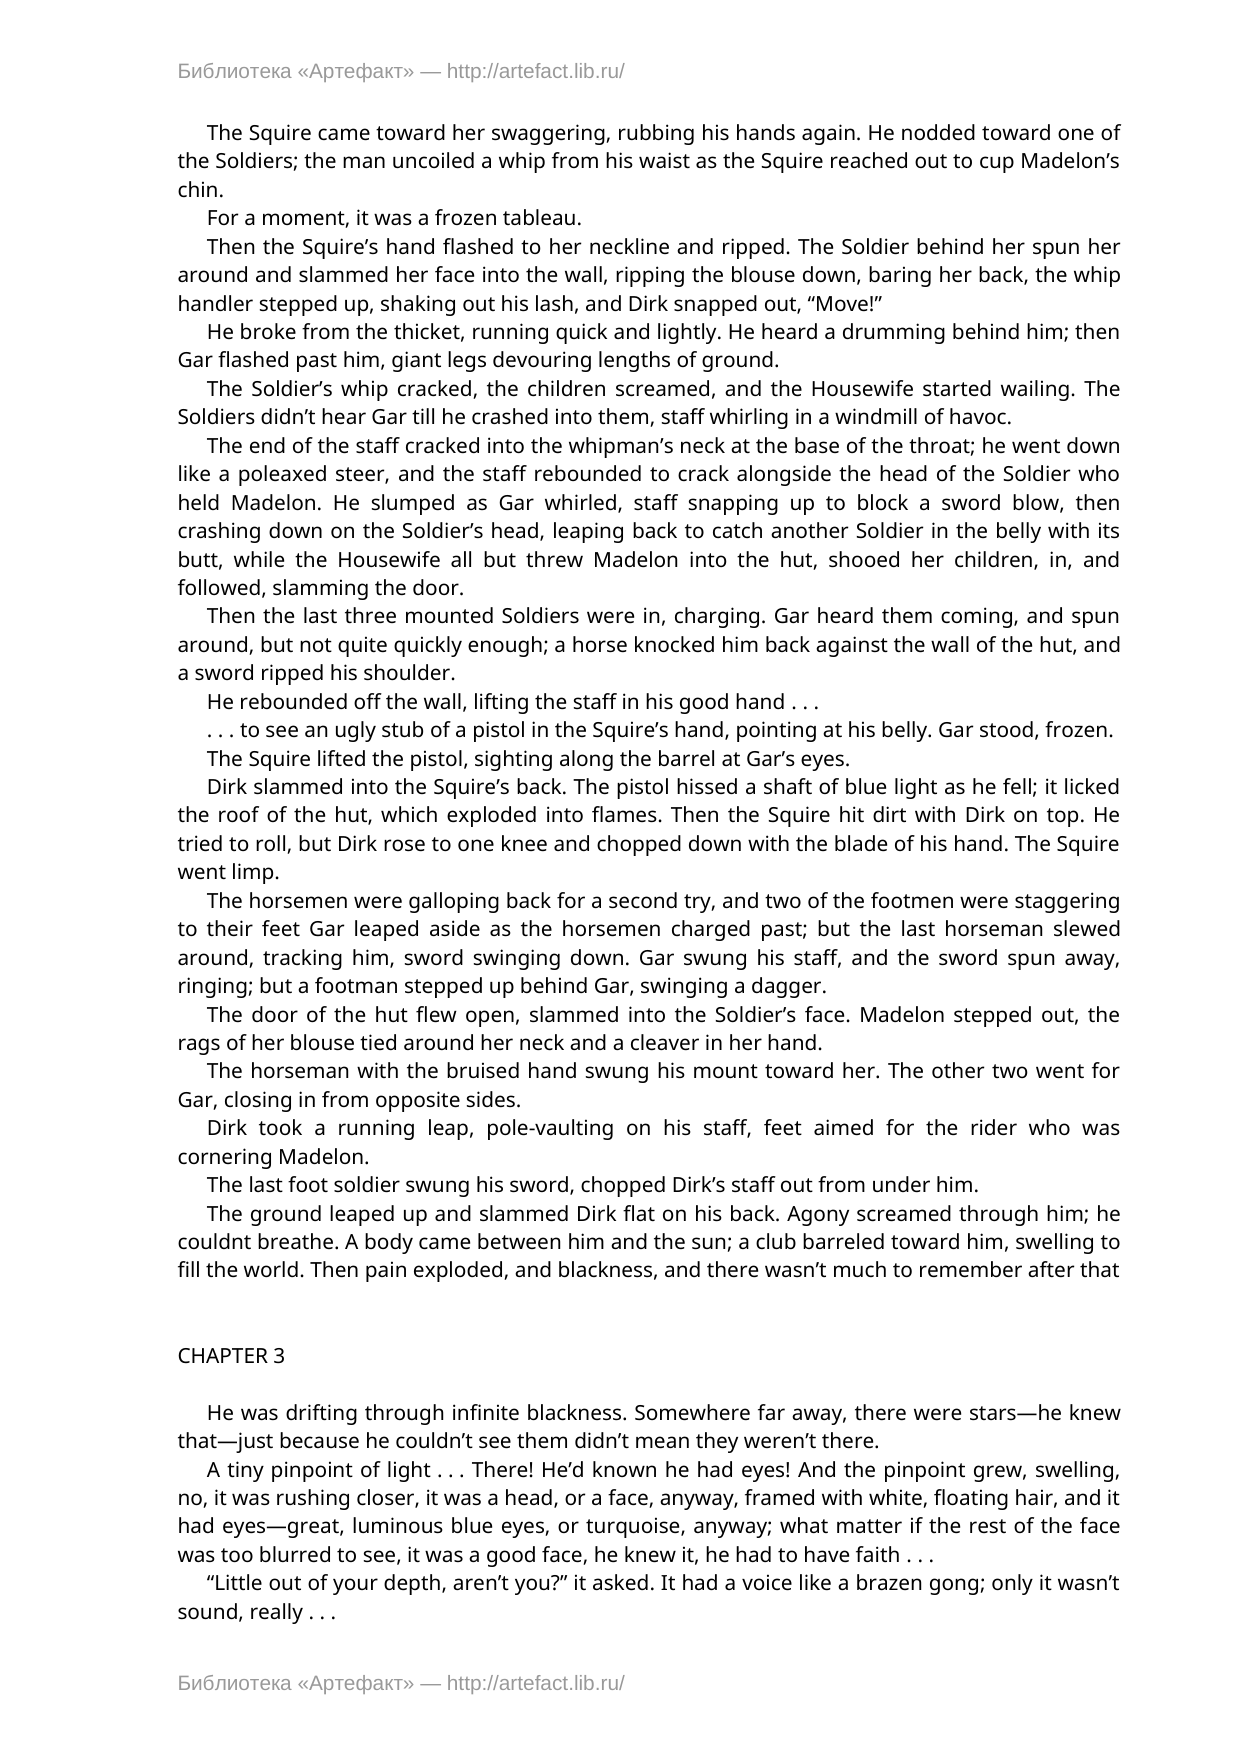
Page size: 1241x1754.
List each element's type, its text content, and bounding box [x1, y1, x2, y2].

text The ground leaped up and slammed Dirk flat on his back. Agony screamed through him; he couldnt breathe. A body came between him and the sun; a club barreled toward him, swelling to fill the world. Then pain exploded, and blackness, and there wasn’t much to remember after that [177, 1199, 1122, 1284]
text The Squire came toward her swaggering, rubbing his hands again. He nodded toward one of the Soldiers; the man uncoiled a whip from his waist as the Squire reached out to cup Madelon’s chin. [177, 118, 1122, 203]
text CHAPTER 3 [177, 1341, 1122, 1369]
text He rebounded off the wall, lifting the staff in his good hand . . . [177, 687, 1122, 715]
text He was drifting through infinite blackness. Somewhere far away, there were stars—he knew that—just because he couldn’t see them didn’t mean they weren’t there. [177, 1398, 1122, 1455]
text The horseman with the bruised hand swung his mount toward her. The other two went for Gar, closing in from opposite sides. [177, 1057, 1122, 1113]
text Then the Squire’s hand flashed to her neckline and ripped. The Soldier behind her spun her around and slammed her face into the wall, ripping the blouse down, baring her back, the whip handler stepped up, shaking out his lash, and Dirk snapped out, “Move!” [177, 232, 1122, 317]
text He broke from the thicket, running quick and lightly. He heard a drumming behind him; then Gar flashed past him, giant legs devouring lengths of ground. [177, 317, 1122, 374]
text The door of the hut flew open, slammed into the Soldier’s face. Madelon stepped out, the rags of her blouse tied around her neck and a cleaver in her hand. [177, 1000, 1122, 1057]
text The horsemen were galloping back for a second try, and two of the footmen were staggering to their feet Gar leaped aside as the horsemen charged past; but the last horseman slewed around, tracking him, sword swinging down. Gar swung his staff, and the sword spun away, ringing; but a footman stepped up behind Gar, swinging a dagger. [177, 886, 1122, 1000]
text Then the last three mounted Soldiers were in, charging. Gar heard them coming, and spun around, but not quite quickly enough; a horse knocked him back against the wall of the hut, and a sword ripped his shoulder. [177, 602, 1122, 687]
text A tiny pinpoint of light . . . There! He’d known he had eyes! And the pinpoint grew, swelling, no, it was rushing closer, it was a head, or a face, anyway, framed with white, floating hair, and it had eyes—great, luminous blue eyes, or turquoise, anyway; what matter if the rest of the face was too blurred to see, it was a good face, he knew it, he had to have faith . . . [177, 1455, 1122, 1568]
text The last foot soldier swung his sword, chopped Dirk’s staff out from under him. [177, 1170, 1122, 1199]
text The Squire lifted the pistol, sighting along the barrel at Gar’s eyes. [177, 744, 1122, 772]
text Dirk slammed into the Squire’s back. The pistol hissed a shaft of blue light as he fell; it licked the roof of the hut, which exploded into flames. Then the Squire hit dirt with Dirk on top. He tried to roll, but Dirk rose to one knee and chopped down with the blade of his hand. The Squire went limp. [177, 772, 1122, 886]
text Dirk took a running leap, pole-vaulting on his staff, feet aimed for the rider who was cornering Madelon. [177, 1113, 1122, 1170]
text . . . to see an ugly stub of a pistol in the Squire’s hand, pointing at his belly. Gar stood, frozen. [177, 715, 1122, 744]
text The end of the staff cracked into the whipman’s neck at the base of the throat; he went down like a poleaxed steer, and the staff rebounded to crack alongside the head of the Soldier who held Madelon. He slumped as Gar whirled, staff snapping up to block a sword blow, then crashing down on the Soldier’s head, leaping back to catch another Soldier in the belly with its butt, while the Housewife all but threw Madelon into the hut, shooed her children, in, and followed, slamming the door. [177, 431, 1122, 602]
text “Little out of your depth, aren’t you?” it asked. It had a voice like a brazen gong; only it wasn’t sound, really . . . [177, 1568, 1122, 1625]
text For a moment, it was a frozen tableau. [177, 203, 1122, 232]
text The Soldier’s whip cracked, the children screamed, and the Housewife started wailing. The Soldiers didn’t hear Gar till he crashed into them, staff whirling in a windmill of havoc. [177, 374, 1122, 431]
